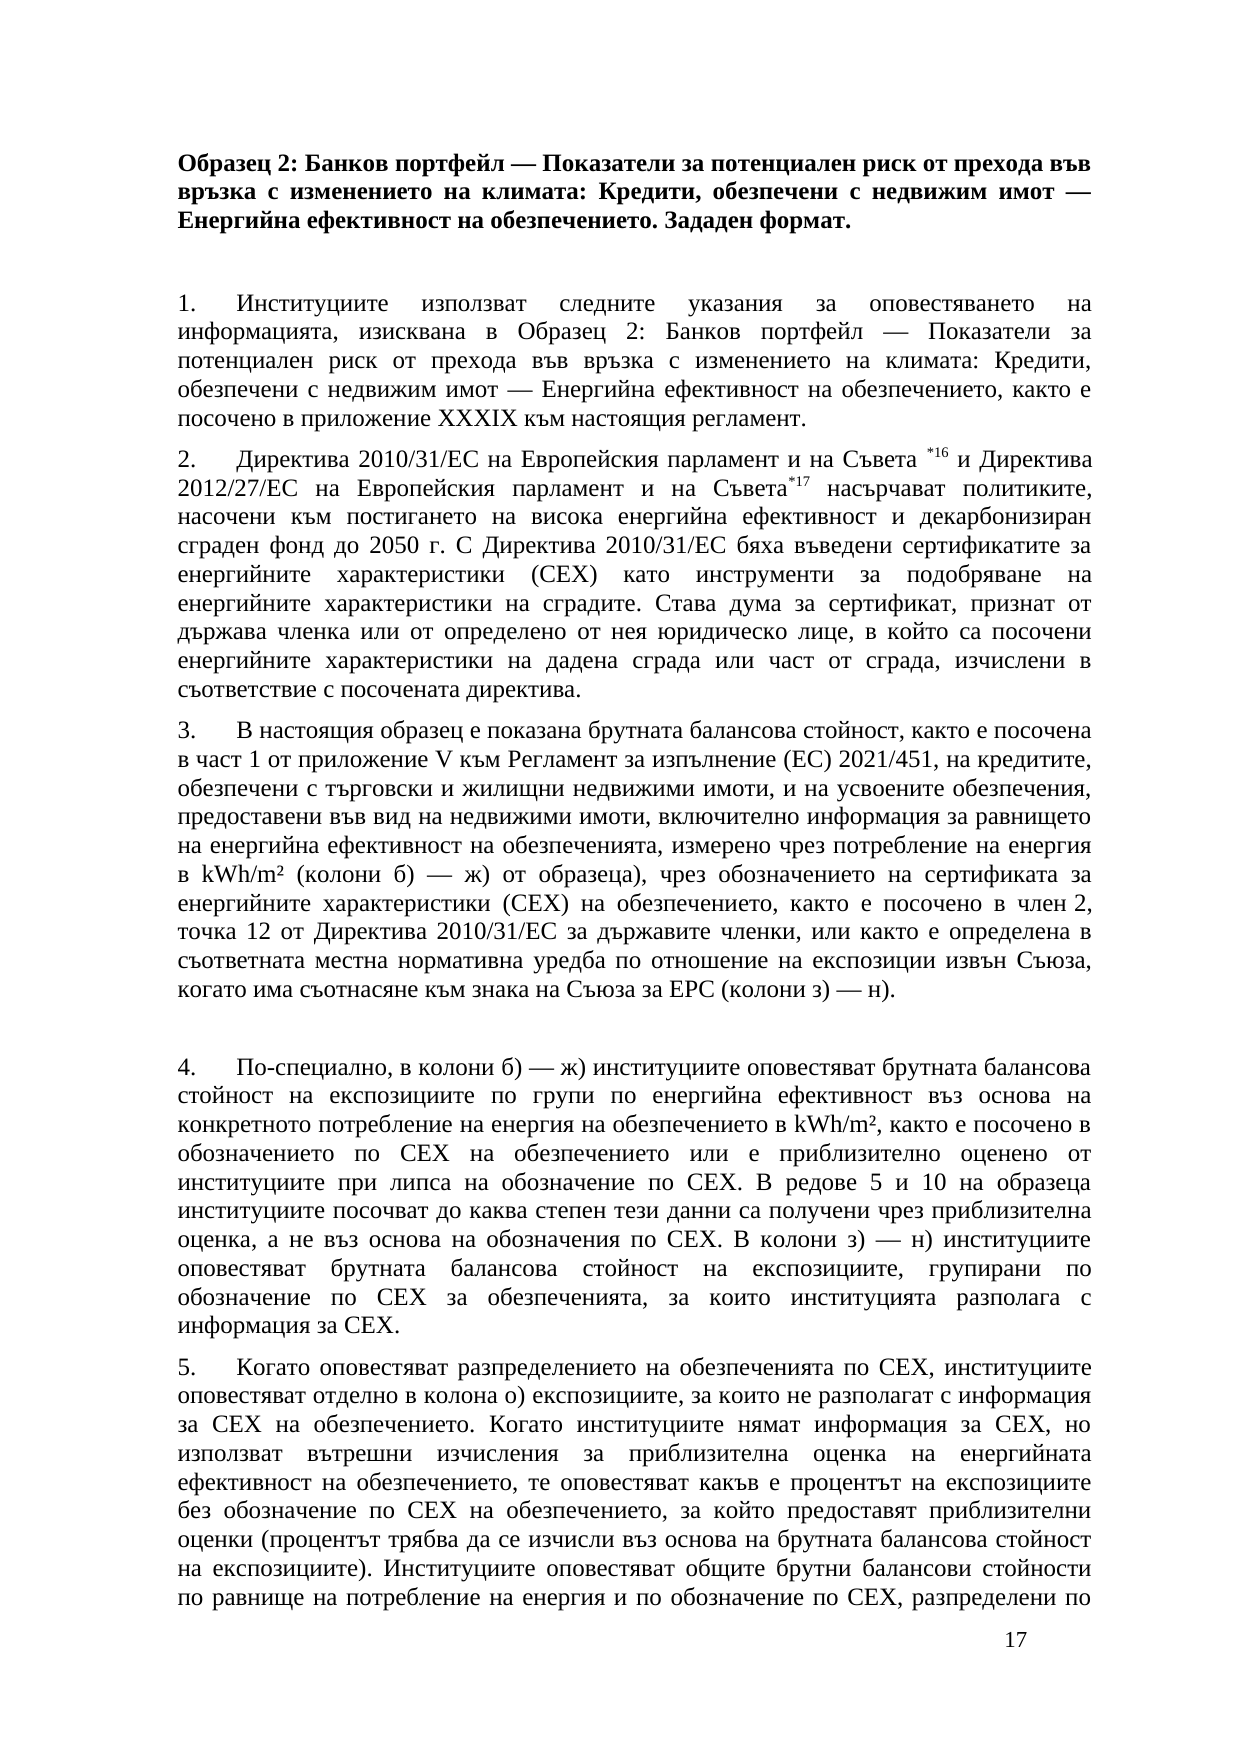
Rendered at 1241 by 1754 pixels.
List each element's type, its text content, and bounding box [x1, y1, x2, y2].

list Директива 2010/31/EС на Европейския парламент и на Съвета *16 и Директива 2012/27/ЕС на Европейския парламент и на Съвета*17 насърчават политиките, насочени към постигането на висока енергийна ефективност и декарбонизиран сграден фонд до 2050 г. С Директива 2010/31/ЕС бяха въведени сертификатите за енергийните характеристики (СЕХ) като инструменти за подобряване на енергийните характеристики на сградите. Става дума за сертификат, признат от държава членка или от определено от нея юридическо лице, в който са посочени енергийните характеристики на дадена сграда или част от сграда, изчислени в съответствие с посочената директива. [177, 444, 1092, 703]
list В настоящия образец е показана брутната балансова стойност, както е посочена в част 1 от приложение V към Регламент за изпълнение (ЕС) 2021/451, на кредитите, обезпечени с търговски и жилищни недвижими имоти, и на усвоените обезпечения, предоставени във вид на недвижими имоти, включително информация за равнището на енергийна ефективност на обезпеченията, измерено чрез потребление на енергия в kWh/m² (колони б) — ж) от образеца), чрез обозначението на сертификата за енергийните характеристики (СЕХ) на обезпечението, както е посочено в член 2, точка 12 от Директива 2010/31/ЕС за държавите членки, или както е определена в съответнaта местна нормативна уредба по отношение на експозиции извън Съюза, когато има съотнасяне към знака на Съюза за EPC (колони з) — н). [177, 715, 1092, 1003]
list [177, 1352, 1092, 1611]
list По-специално, в колони б) — ж) институциите оповестяват брутната балансова стойност на експозициите по групи по енергийна ефективност въз основа на конкретното потребление на енергия на обезпечението в kWh/m², както е посочено в обозначението по СЕХ на обезпечението или е приблизително оценено от институциите при липса на обозначение по СЕХ. В редове 5 и 10 на образеца институциите посочват до каква степен тези данни са получени чрез приблизителна оценка, а не въз основа на обозначения по СЕХ. В колони з) — н) институциите оповестяват брутната балансова стойност на експозициите, групирани по обозначение по СЕХ за обезпеченията, за които институцията разполага с информация за СЕХ. [177, 1052, 1092, 1339]
list Институциите използват следните указания за оповестяването на информацията, изисквана в Образец 2: Банков портфейл — Показатели за потенциален риск от прехода във връзка с изменението на климата: Кредити, обезпечени с недвижим имот — Енергийна ефективност на обезпечението, както е посочено в приложение XXXIX към настоящия регламент. [177, 288, 1092, 431]
text Образец 2: Банков портфейл — Показатели за потенциален риск от прехода във връзка с изменението на климата: Кредити, обезпечени с недвижим имот — Енергийна ефективност на обезпечението. Зададен формат. [177, 148, 1092, 234]
